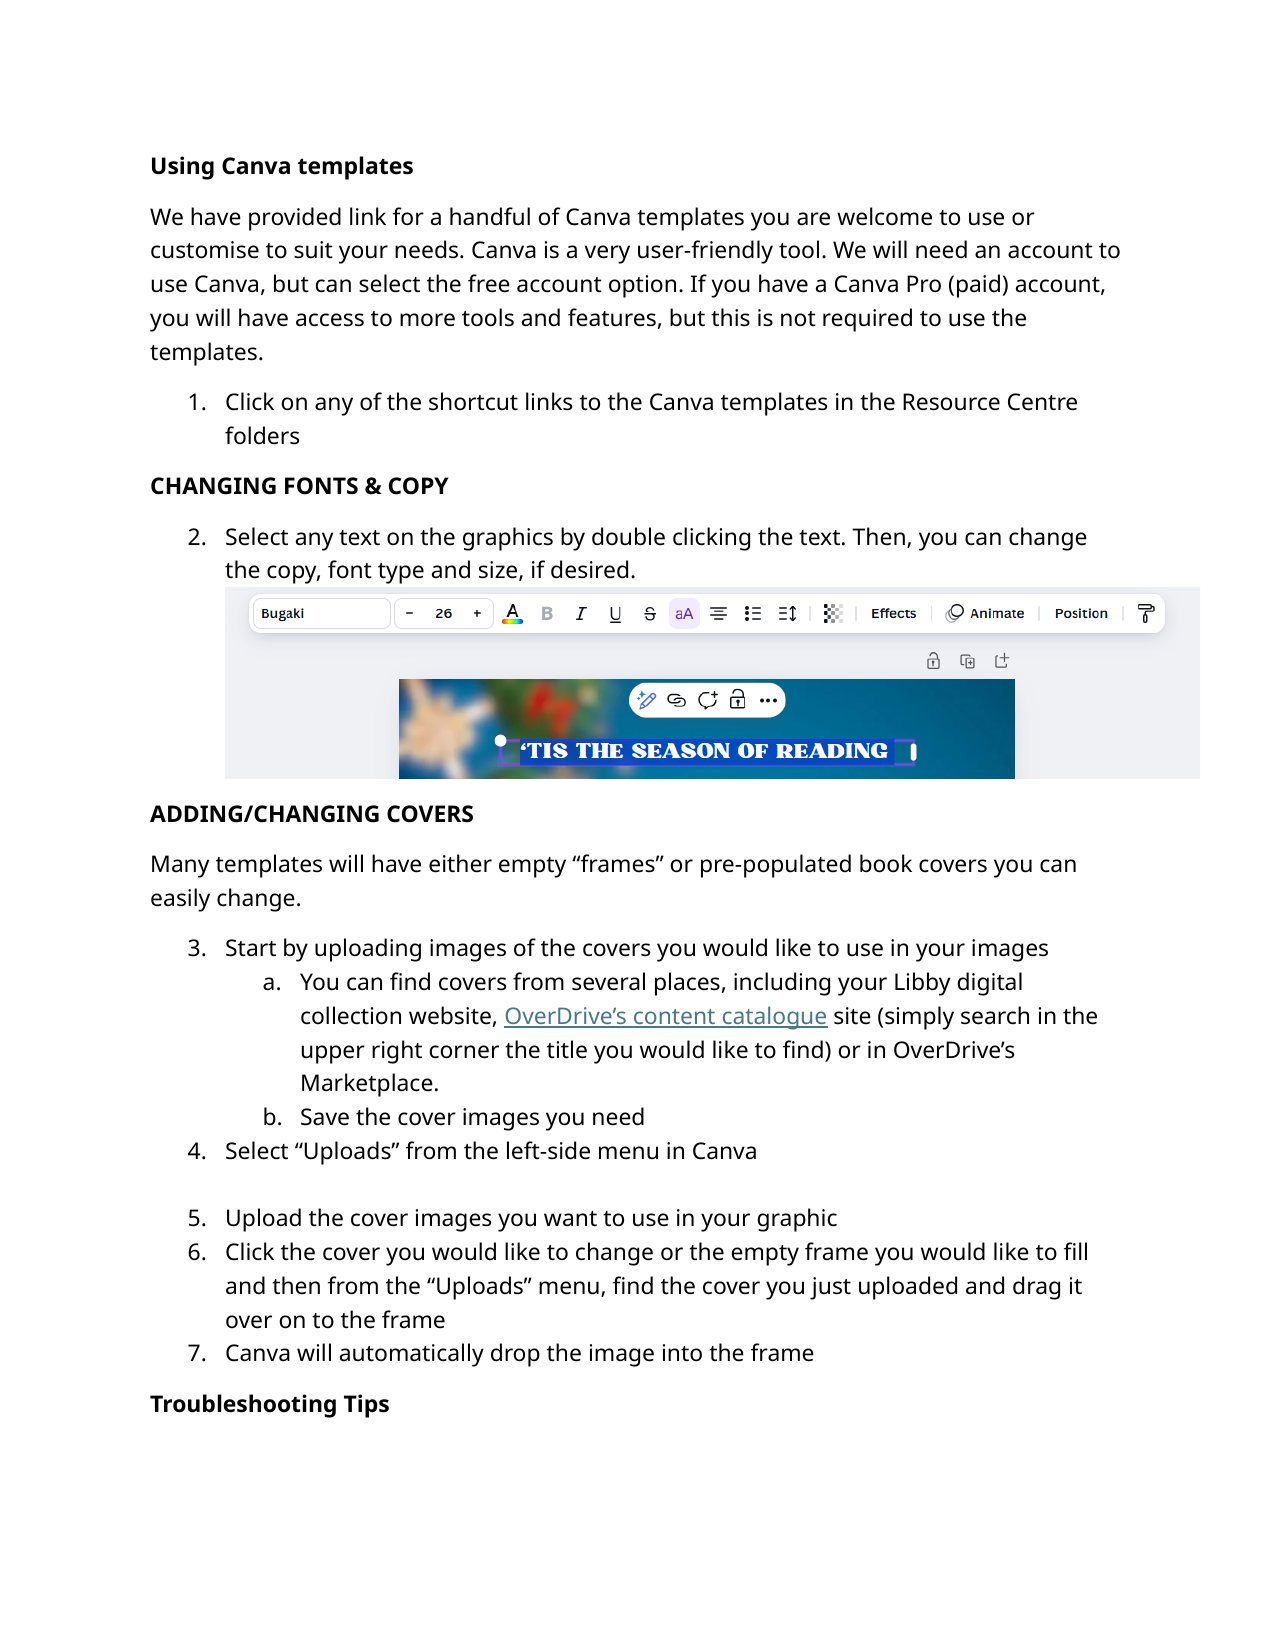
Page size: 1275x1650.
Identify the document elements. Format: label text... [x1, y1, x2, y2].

text ADDING/CHANGING COVERS [150, 798, 1125, 829]
list You can find covers from several places, including your Libby digital collection website, OverDrive’s content catalogue site (simply search in the upper right corner the title you would like to find) or in OverDrive’s Marketplace. [262, 966, 1125, 1098]
picture [225, 587, 1200, 779]
list Click the cover you would like to change or the empty frame you would like to fill and then from the “Uploads” menu, find the cover you just uploaded and drag it over on to the frame [187, 1236, 1125, 1335]
text CHANGING FONTS & COPY [150, 470, 1125, 501]
list Canva will automatically drop the image into the frame [187, 1337, 1125, 1368]
picture [630, 683, 785, 718]
list Save the cover images you need [262, 1101, 1125, 1132]
list Upload the cover images you want to use in your graphic [187, 1202, 1125, 1233]
list Start by uploading images of the covers you would like to use in your images [187, 932, 1125, 963]
text Troubleshooting Tips [150, 1388, 1125, 1419]
text Many templates will have either empty “frames” or pre-populated book covers you can easily change. [150, 848, 1125, 913]
text We have provided link for a handful of Canva templates you are welcome to use or customise to suit your needs. Canva is a very user-friendly tool. We will need an account to use Canva, but can select the free account option. If you have a Canva Pro (paid) account, you will have access to more tools and features, but this is not required to use the templates. [150, 200, 1125, 367]
list Select “Uploads” from the left-side menu in Canva [187, 1135, 1125, 1200]
text Using Canva templates [150, 150, 1125, 181]
list Click on any of the shortcut links to the Canva templates in the Resource Centre folders [187, 386, 1125, 451]
